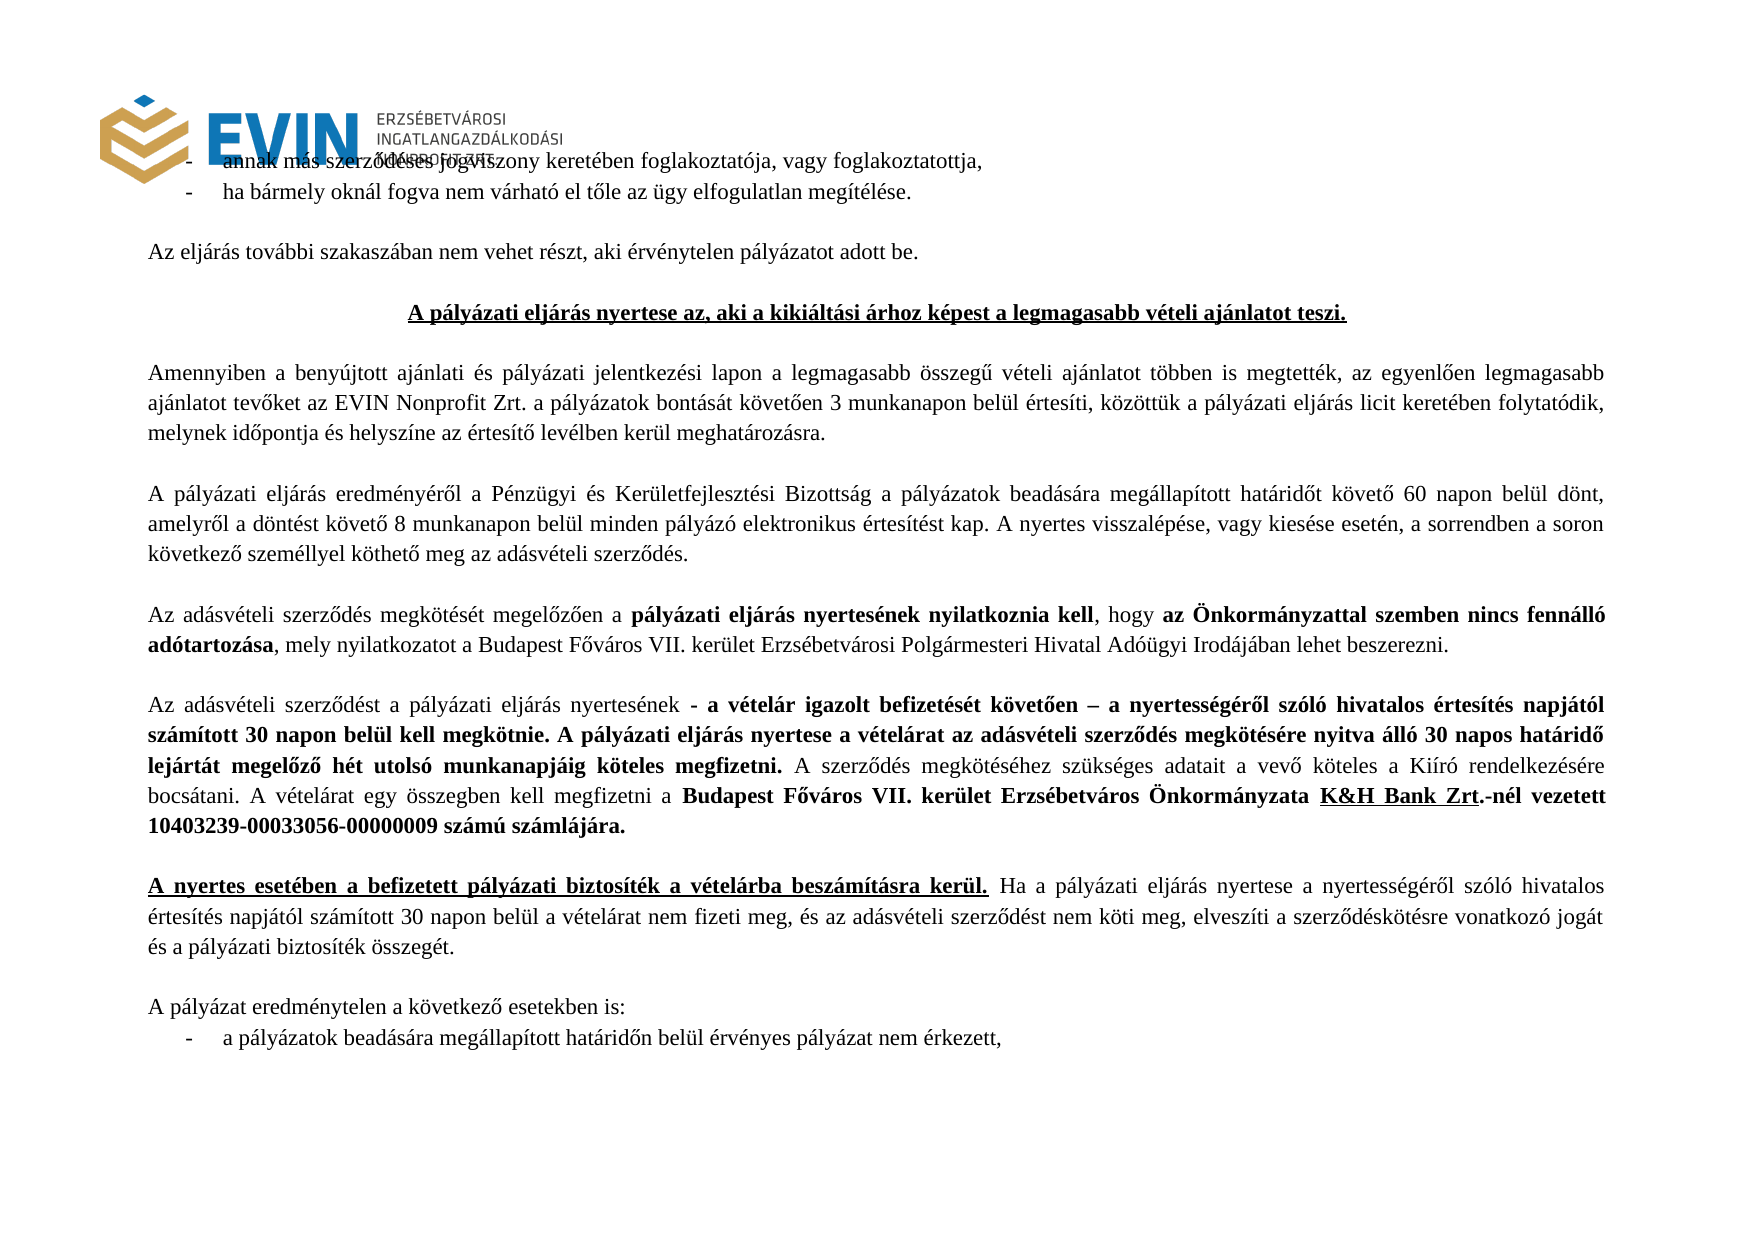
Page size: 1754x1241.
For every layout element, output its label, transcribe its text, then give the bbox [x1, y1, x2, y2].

text A nyertes esetében a befizetett pályázati biztosíték a vételárba beszámításra kerül. Ha a pályázati eljárás nyertese a nyertességéről szóló hivatalos értesítés napjától számított 30 napon belül a vételárat nem fizeti meg, és az adásvételi szerződést nem köti meg, elveszíti a szerződéskötésre vonatkozó jogát és a pályázati biztosíték összegét. [148, 873, 1606, 959]
list a pályázatok beadására megállapított határidőn belül érvényes pályázat nem érkezett, [185, 1024, 1606, 1050]
list ha bármely oknál fogva nem várható el tőle az ügy elfogulatlan megítélése. [185, 178, 1606, 204]
text Amennyiben a benyújtott ajánlati és pályázati jelentkezési lapon a legmagasabb összegű vételi ajánlatot többen is megtették, az egyenlően legmagasabb ajánlatot tevőket az EVIN Nonprofit Zrt. a pályázatok bontását követően 3 munkanapon belül értesíti, közöttük a pályázati eljárás licit keretében folytatódik, melynek időpontja és helyszíne az értesítő levélben kerül meghatározásra. [148, 359, 1606, 446]
picture [0, 16, 1240, 239]
text Az adásvételi szerződés megkötését megelőzően a pályázati eljárás nyertesének nyilatkoznia kell, hogy az Önkormányzattal szemben nincs fennálló adótartozása, mely nyilatkozatot a Budapest Főváros VII. kerület Erzsébetvárosi Polgármesteri Hivatal Adóügyi Irodájában lehet beszerezni. [148, 601, 1606, 657]
text A pályázati eljárás nyertese az, aki a kikiáltási árhoz képest a legmagasabb vételi ajánlatot teszi. [148, 299, 1606, 325]
text Az adásvételi szerződést a pályázati eljárás nyertesének - a vételár igazolt befizetését követően – a nyertességéről szóló hivatalos értesítés napjától számított 30 napon belül kell megkötnie. A pályázati eljárás nyertese a vételárat az adásvételi szerződés megkötésére nyitva álló 30 napos határidő lejártát megelőző hét utolsó munkanapjáig köteles megfizetni. A szerződés megkötéséhez szükséges adatait a vevő köteles a Kiíró rendelkezésére bocsátani. A vételárat egy összegben kell megfizetni a Budapest Főváros VII. kerület Erzsébetváros Önkormányzata K&H Bank Zrt.-nél vezetett 10403239-00033056-00000009 számú számlájára. [148, 691, 1606, 838]
list annak más szerződéses jogviszony keretében foglakoztatója, vagy foglakoztatottja, [185, 148, 1606, 174]
text A pályázati eljárás eredményéről a Pénzügyi és Kerületfejlesztési Bizottság a pályázatok beadására megállapított határidőt követő 60 napon belül dönt, amelyről a döntést követő 8 munkanapon belül minden pályázó elektronikus értesítést kap. A nyertes visszalépése, vagy kiesése esetén, a sorrendben a soron következő személlyel köthető meg az adásvételi szerződés. [148, 480, 1606, 567]
text Az eljárás további szakaszában nem vehet részt, aki érvénytelen pályázatot adott be. [148, 238, 1606, 264]
text A pályázat eredménytelen a következő esetekben is: [148, 993, 1606, 1020]
